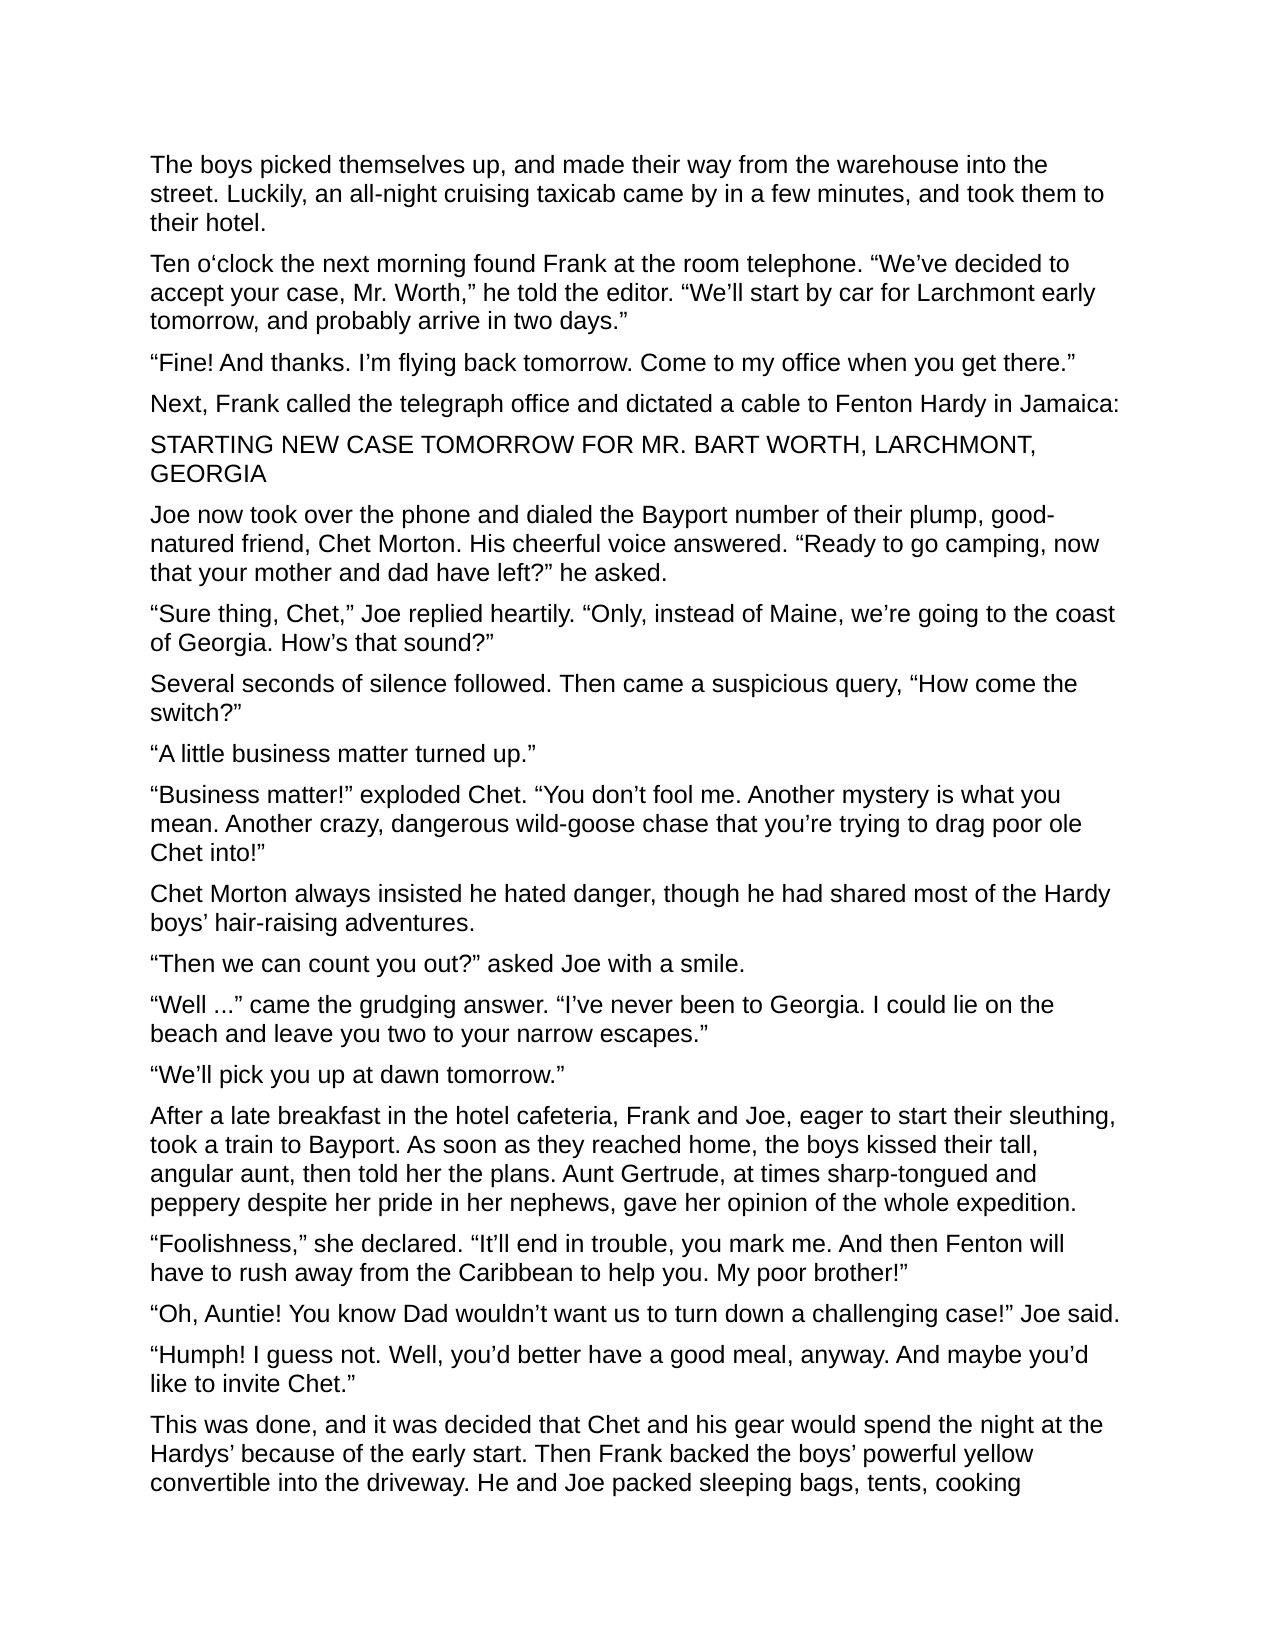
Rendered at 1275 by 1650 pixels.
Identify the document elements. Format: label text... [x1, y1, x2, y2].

text Several seconds of silence followed. Then came a suspicious query, “How come the switch?” [150, 669, 1125, 726]
text “We’ll pick you up at dawn tomorrow.” [150, 1060, 1125, 1089]
text “Foolishness,” she declared. “It’ll end in trouble, you mark me. And then Fenton will have to rush away from the Caribbean to help you. My poor brother!” [150, 1229, 1125, 1286]
text “Well ...” came the grudging answer. “I’ve never been to Georgia. I could lie on the beach and leave you two to your narrow escapes.” [150, 990, 1125, 1047]
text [150, 1410, 1125, 1496]
text “Fine! And thanks. I’m flying back tomorrow. Come to my office when you get there.” [150, 347, 1125, 376]
text After a late breakfast in the hotel cafeteria, Frank and Joe, eager to start their sleuthing, took a train to Bayport. As soon as they reached home, the boys kissed their tall, angular aunt, then told her the plans. Aunt Gertrude, at times sharp-tongued and peppery despite her pride in her nephews, gave her opinion of the whole expedition. [150, 1101, 1125, 1216]
text Ten o‘clock the next morning found Frank at the room telephone. “We’ve decided to accept your case, Mr. Worth,” he told the editor. “We’ll start by car for Larchmont early tomorrow, and probably arrive in two days.” [150, 249, 1125, 335]
text Next, Frank called the telegraph office and dictated a cable to Fenton Hardy in Jamaica: [150, 389, 1125, 417]
text STARTING NEW CASE TOMORROW FOR MR. BART WORTH, LARCHMONT, GEORGIA [150, 430, 1125, 487]
text “Humph! I guess not. Well, you’d better have a good meal, anyway. And maybe you’d like to invite Chet.” [150, 1340, 1125, 1397]
text “Then we can count you out?” asked Joe with a smile. [150, 949, 1125, 977]
text “A little business matter turned up.” [150, 739, 1125, 767]
text “Oh, Auntie! You know Dad wouldn’t want us to turn down a challenging case!” Joe said. [150, 1299, 1125, 1327]
text “Sure thing, Chet,” Joe replied heartily. “Only, instead of Maine, we’re going to the coast of Georgia. How’s that sound?” [150, 599, 1125, 656]
text The boys picked themselves up, and made their way from the warehouse into the street. Luckily, an all-night cruising taxicab came by in a few minutes, and took them to their hotel. [150, 150, 1125, 236]
text “Business matter!” exploded Chet. “You don’t fool me. Another mystery is what you mean. Another crazy, dangerous wild-goose chase that you’re trying to drag poor ole Chet into!” [150, 780, 1125, 866]
text Joe now took over the phone and dialed the Bayport number of their plump, good-natured friend, Chet Morton. His cheerful voice answered. “Ready to go camping, now that your mother and dad have left?” he asked. [150, 500, 1125, 586]
text Chet Morton always insisted he hated danger, though he had shared most of the Hardy boys’ hair-raising adventures. [150, 879, 1125, 936]
